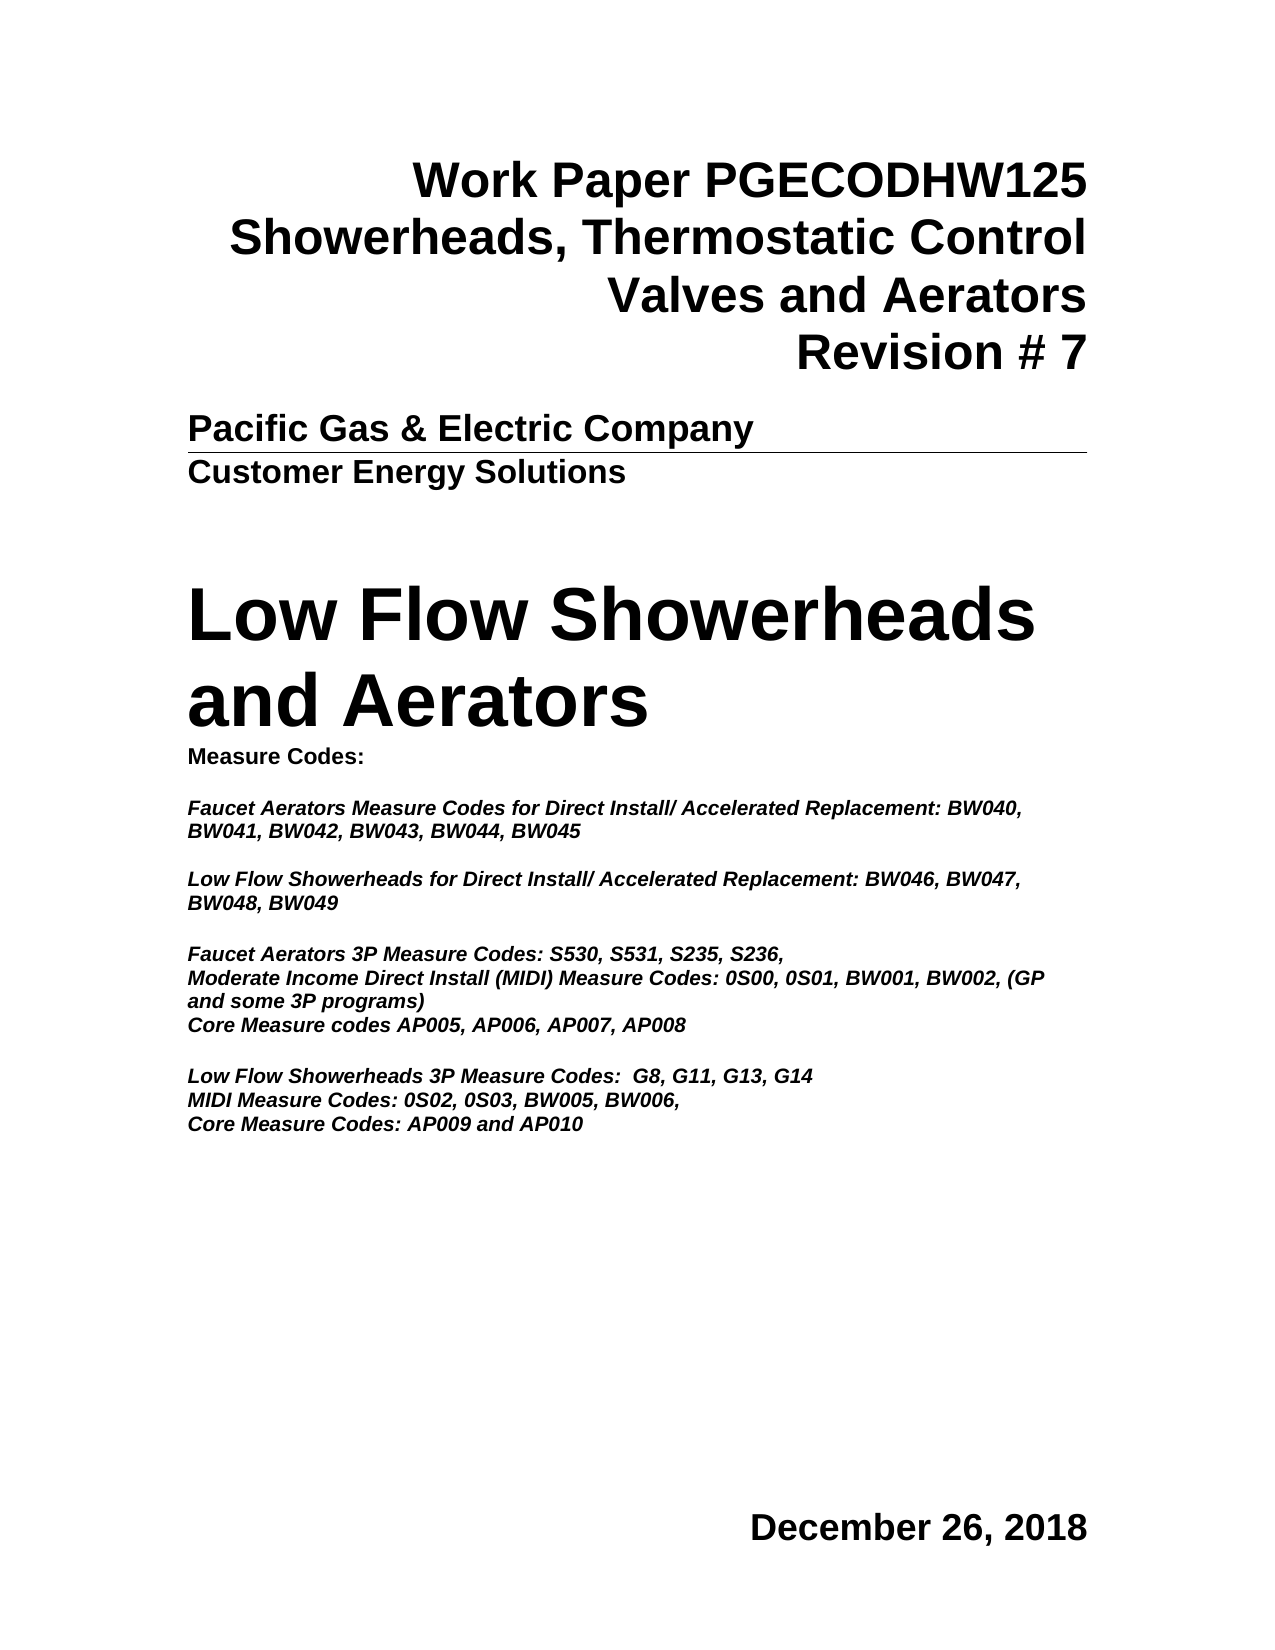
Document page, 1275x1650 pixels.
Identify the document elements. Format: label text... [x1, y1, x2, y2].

text Customer Energy Solutions [187, 453, 1087, 491]
text Low Flow Showerheads and Aerators [187, 570, 1162, 743]
text Showerheads, Thermostatic Control Valves and Aerators [187, 207, 1087, 322]
text Low Flow Showerheads 3P Measure Codes: G8, G11, G13, G14 [187, 1064, 1087, 1088]
text Work Paper PGECODHW125 [187, 150, 1087, 207]
text Moderate Income Direct Install (MIDI) Measure Codes: 0S00, 0S01, BW001, BW002, (GP and some 3P programs) [187, 965, 1087, 1013]
text Measure Codes: [187, 743, 1162, 769]
text Faucet Aerators Measure Codes for Direct Install/ Accelerated Replacement: BW040, BW041, BW042, BW043, BW044, BW045 [187, 795, 1087, 843]
text MIDI Measure Codes: 0S02, 0S03, BW005, BW006, [187, 1088, 1087, 1112]
text Low Flow Showerheads for Direct Install/ Accelerated Replacement: BW046, BW047, BW048, BW049 [187, 867, 1087, 915]
text Pacific Gas & Electric Company [187, 406, 1087, 453]
text Faucet Aerators 3P Measure Codes: S530, S531, S235, S236, [187, 941, 1087, 965]
text Core Measure Codes: AP009 and AP010 [187, 1112, 1087, 1136]
text Revision # 7 [187, 322, 1087, 380]
text Core Measure codes AP005, AP006, AP007, AP008 [187, 1013, 1087, 1037]
